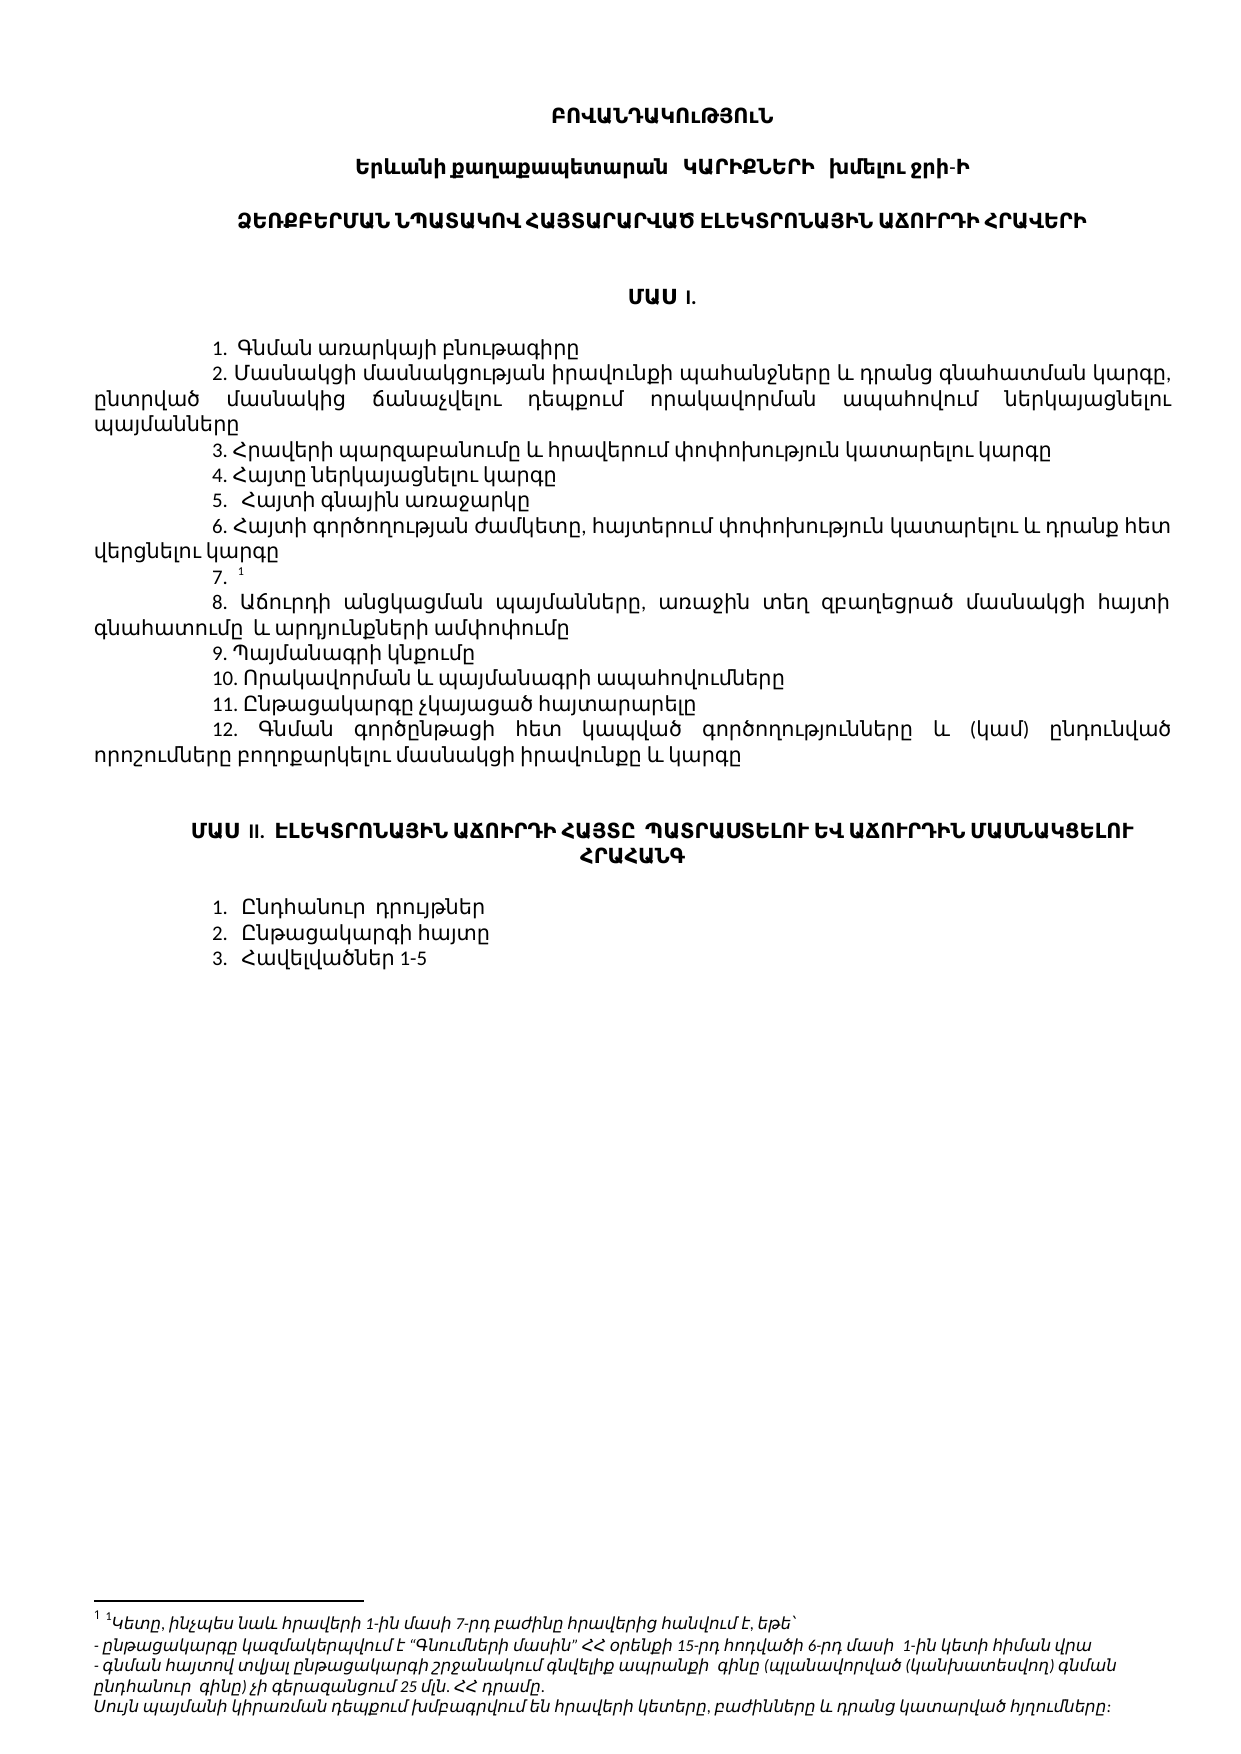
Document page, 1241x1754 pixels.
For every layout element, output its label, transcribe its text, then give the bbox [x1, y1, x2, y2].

text ԲՈՎԱՆԴԱԿՈւԹՅՈւՆ [94, 103, 1171, 128]
text ՄԱՍ I. [94, 284, 1171, 310]
text 10. Որակավորման և պայմանագրի ապահովումները [94, 666, 1171, 691]
text 7. 1 [94, 564, 1171, 589]
text 6. Հայտի գործողության ժամկետը, հայտերում փոփոխություն կատարելու և դրանք հետ վերցնելու կարգը [94, 513, 1171, 564]
text 5. Հայտի գնային առաջարկը [94, 488, 1171, 513]
text 8. Աճուրդի անցկացման պայմանները, առաջին տեղ զբաղեցրած մասնակցի հայտի գնահատումը և արդյունքների ամփոփումը [94, 589, 1171, 640]
text Երևանի քաղաքապետարան ԿԱՐԻՔՆԵՐԻ խմելու ջրի-Ի [94, 154, 1171, 179]
text 12. Գնման գործընթացի հետ կապված գործողությունները և (կամ) ընդունված որոշումները բողոքարկելու մասնակցի իրավունքը և կարգը [94, 716, 1171, 767]
text 2. Մասնակցի մասնակցության իրավունքի պահանջները և դրանց գնահատման կարգը, ընտրված մասնակից ճանաչվելու դեպքում որակավորման ապահովում ներկայացնելու պայմանները [94, 361, 1171, 437]
text 9. Պայմանագրի կնքումը [94, 640, 1171, 666]
text 3. Հրավերի պարզաբանումը և հրավերում փոփոխություն կատարելու կարգը [94, 437, 1171, 462]
text ՄԱՍ II. ԷԼԵԿՏՐՈՆԱՅԻՆ ԱՃՈԻՐԴԻ ՀԱՅՏԸ ՊԱՏՐԱՍՏԵԼՈՒ ԵՎ ԱՃՈՒՐԴԻՆ ՄԱՍՆԱԿՑԵԼՈՒ ՀՐԱՀԱՆԳ [94, 818, 1171, 869]
text 2. Ընթացակարգի հայտը [94, 920, 1171, 945]
text 4. Հայտը ներկայացնելու կարգը [94, 462, 1171, 488]
text 3. Հավելվածներ 1-5 [94, 945, 1171, 971]
text 1. Գնման առարկայի բնութագիրը [94, 335, 1171, 361]
text ՁԵՌՔԲԵՐՄԱՆ ՆՊԱՏԱԿՈՎ ՀԱՅՏԱՐԱՐՎԱԾ ԷԼԵԿՏՐՈՆԱՅԻՆ ԱՃՈՒՐԴԻ ՀՐԱՎԵՐԻ [94, 208, 1171, 233]
text 11. Ընթացակարգը չկայացած հայտարարելը [94, 691, 1171, 716]
text 1. Ընդհանուր դրույթներ [94, 894, 1171, 920]
